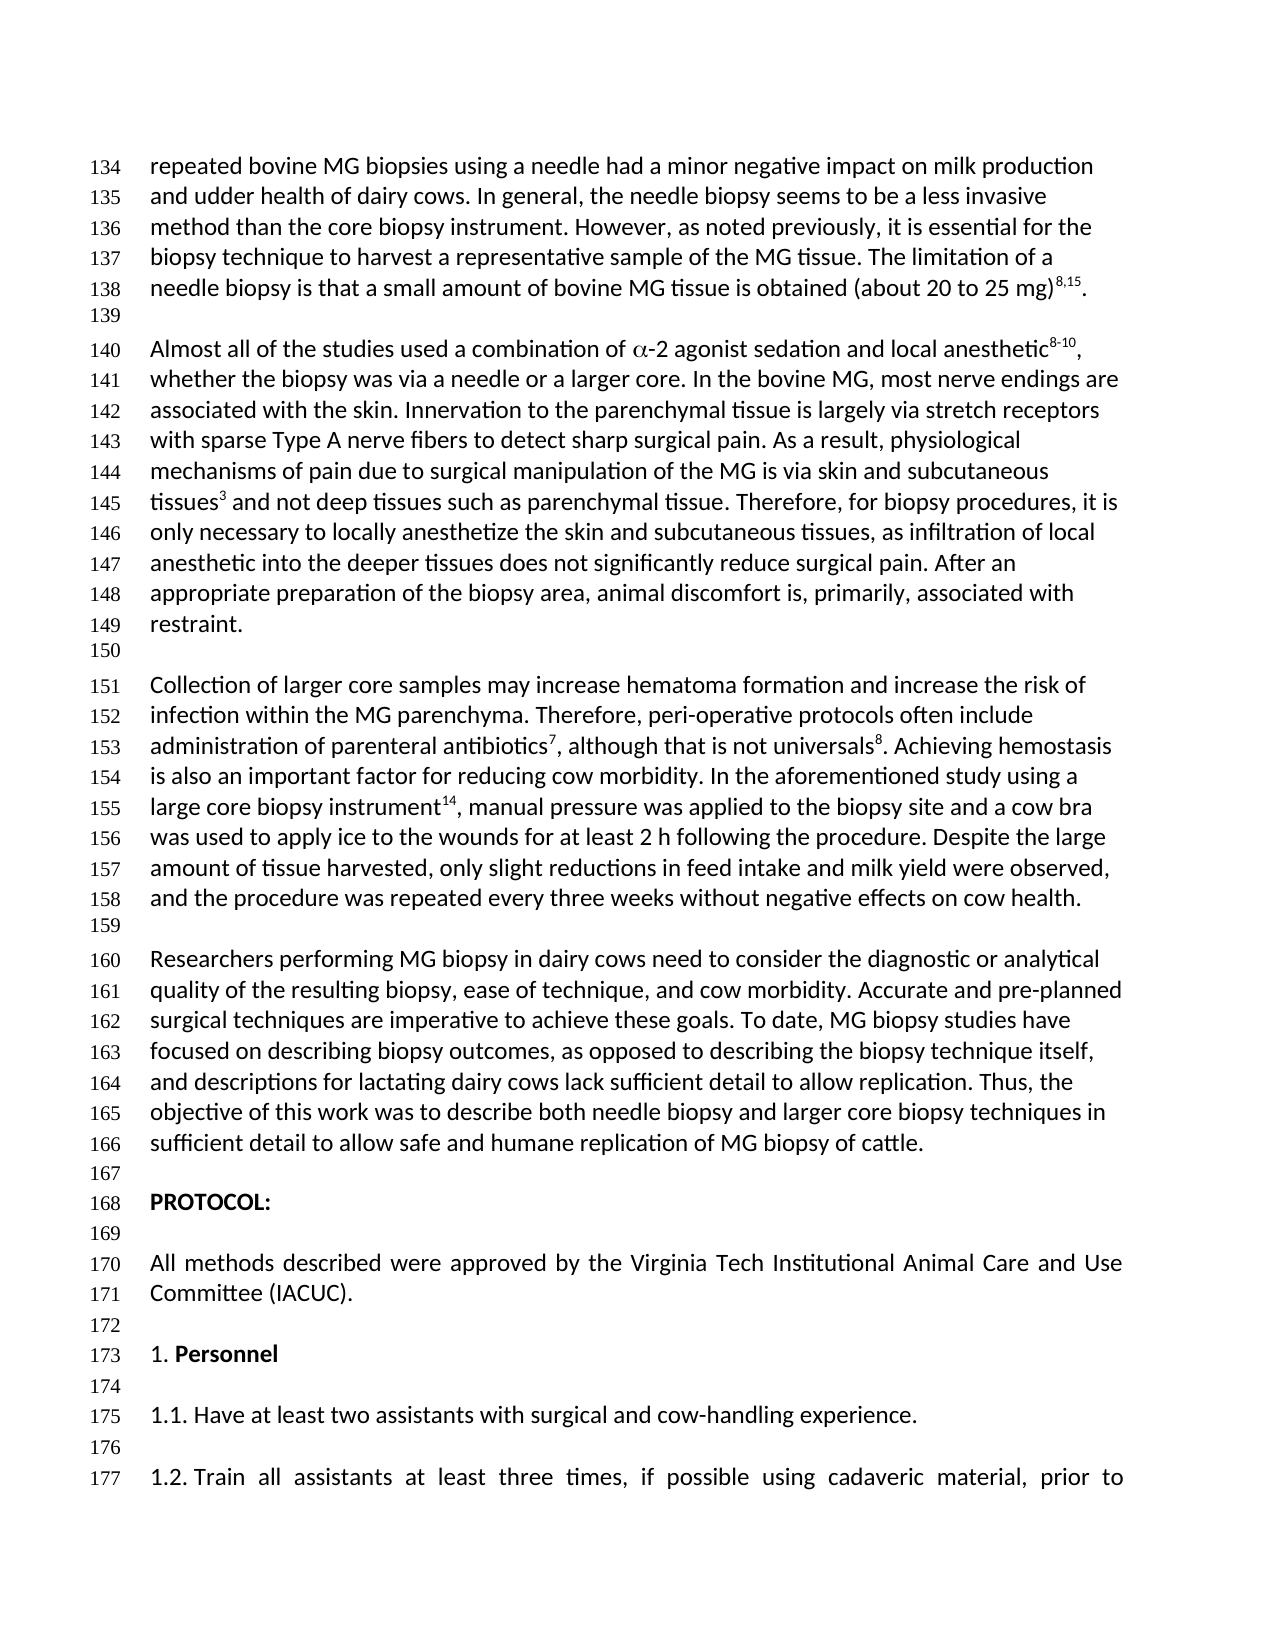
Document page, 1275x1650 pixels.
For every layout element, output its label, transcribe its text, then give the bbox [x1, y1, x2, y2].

text Almost all of the studies used a combination of -2 agonist sedation and local anesthetic8-10, whether the biopsy was via a needle or a larger core. In the bovine MG, most nerve endings are associated with the skin. Innervation to the parenchymal tissue is largely via stretch receptors with sparse Type A nerve fibers to detect sharp surgical pain. As a result, physiological mechanisms of pain due to surgical manipulation of the MG is via skin and subcutaneous tissues3 and not deep tissues such as parenchymal tissue. Therefore, for biopsy procedures, it is only necessary to locally anesthetize the skin and subcutaneous tissues, as infiltration of local anesthetic into the deeper tissues does not significantly reduce surgical pain. After an appropriate preparation of the biopsy area, animal discomfort is, primarily, associated with restraint. [150, 333, 1125, 638]
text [150, 150, 1125, 303]
text PROTOCOL: [150, 1186, 1125, 1216]
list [150, 1461, 1125, 1491]
list Personnel [150, 1338, 1125, 1369]
text All methods described were approved by the Virginia Tech Institutional Animal Care and Use Committee (IACUC). [150, 1277, 1125, 1308]
text Researchers performing MG biopsy in dairy cows need to consider the diagnostic or analytical quality of the resulting biopsy, ease of technique, and cow morbidity. Accurate and pre-planned surgical techniques are imperative to achieve these goals. To date, MG biopsy studies have focused on describing biopsy outcomes, as opposed to describing the biopsy technique itself, and descriptions for lactating dairy cows lack sufficient detail to allow replication. Thus, the objective of this work was to describe both needle biopsy and larger core biopsy techniques in sufficient detail to allow safe and humane replication of MG biopsy of cattle. [150, 943, 1125, 1157]
text Collection of larger core samples may increase hematoma formation and increase the risk of infection within the MG parenchyma. Therefore, peri-operative protocols often include administration of parenteral antibiotics7, although that is not universals8. Achieving hemostasis is also an important factor for reducing cow morbidity. In the aforementioned study using a large core biopsy instrument14, manual pressure was applied to the biopsy site and a cow bra was used to apply ice to the wounds for at least 2 h following the procedure. Despite the large amount of tissue harvested, only slight reductions in feed intake and milk yield were observed, and the procedure was repeated every three weeks without negative effects on cow health. [150, 669, 1125, 913]
list Have at least two assistants with surgical and cow-handling experience. [150, 1399, 1125, 1430]
